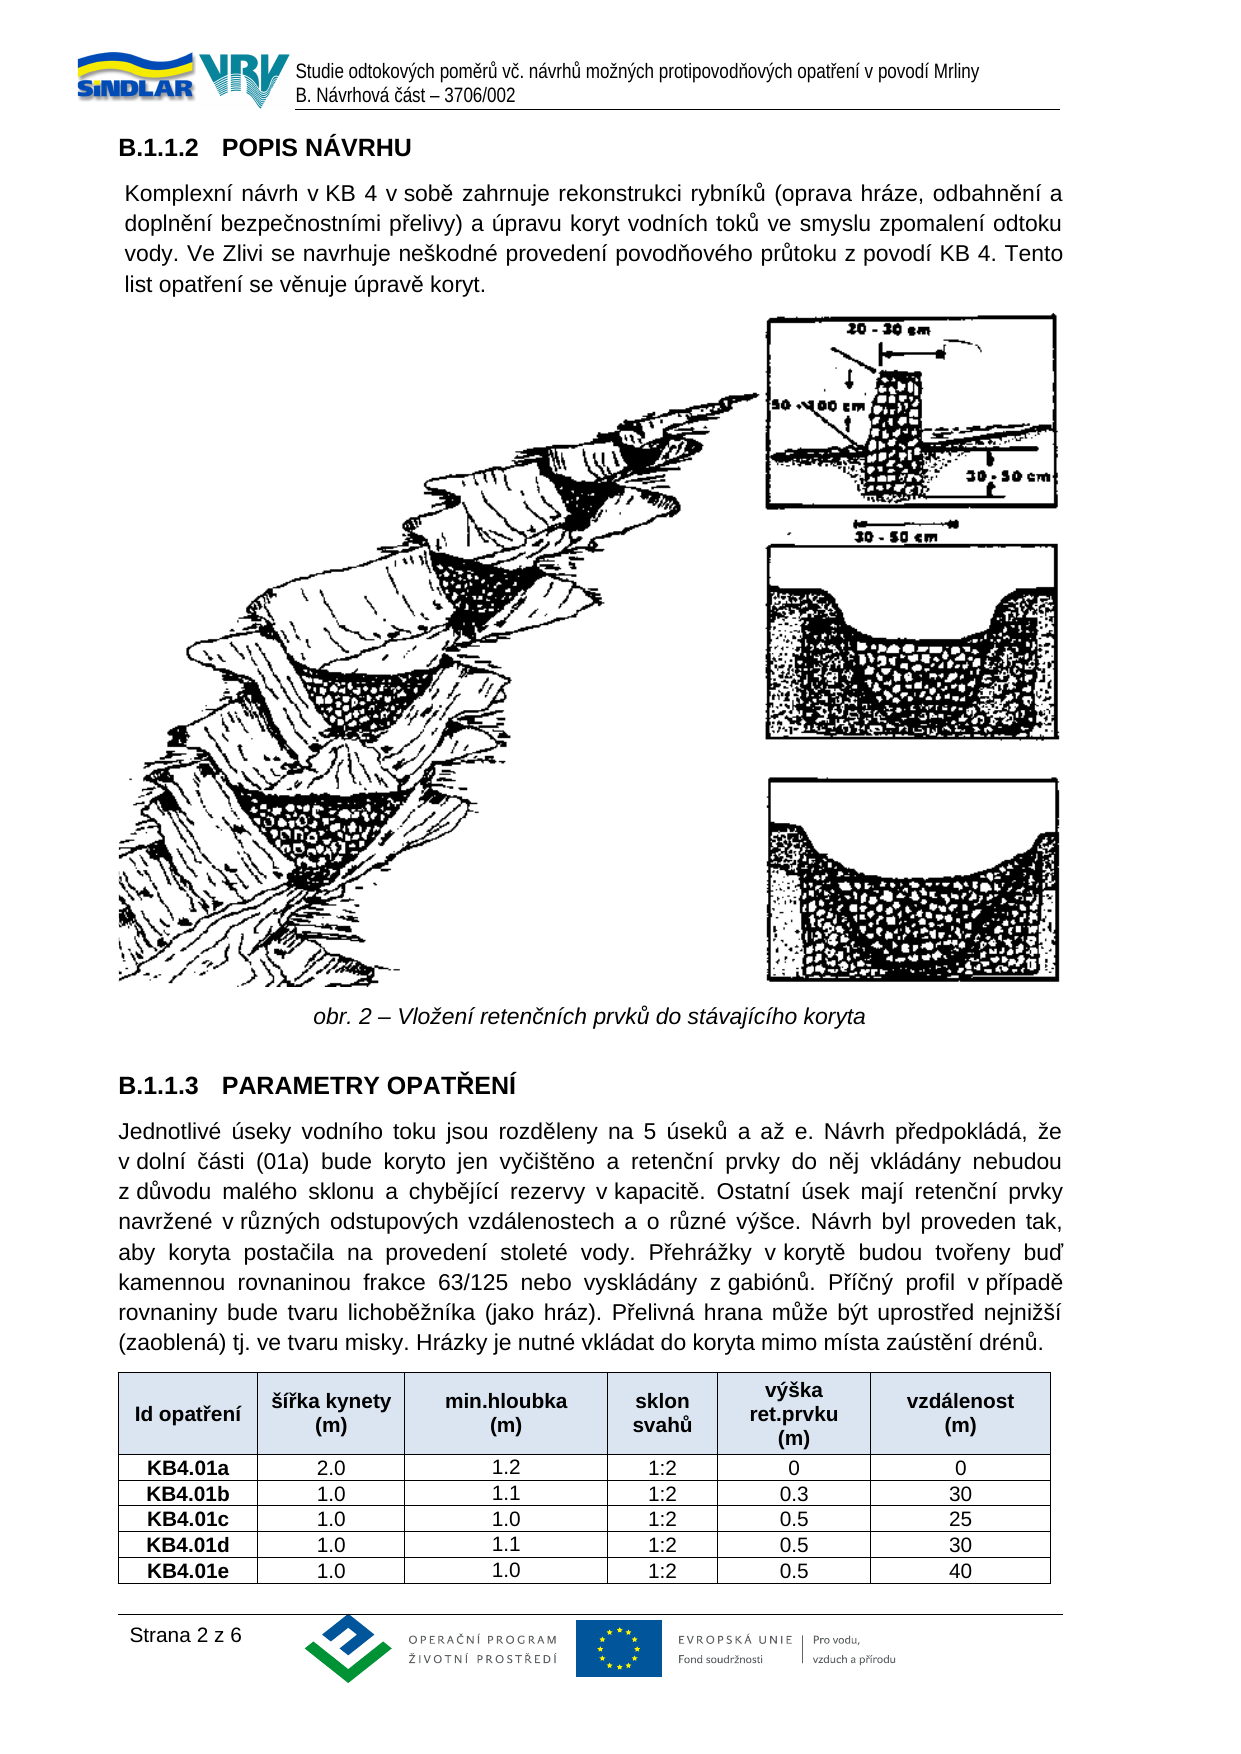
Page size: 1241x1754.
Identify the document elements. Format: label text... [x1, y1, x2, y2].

table_cell 40 [871, 1558, 1050, 1582]
table_cell 1.0 [258, 1532, 404, 1557]
table_header výška ret.prvku (m) [718, 1373, 870, 1454]
text Jednotlivé úseky vodního toku jsou rozděleny na 5 úseků a až e. Návrh předpokládá, že v dolní části (01a) bude koryto jen vyčištěno a retenční prvky do něj vkládány nebudou z důvodu malého sklonu a chybějící rezervy v kapacitě. Ostatní úsek mají retenční prvky navržené v různých odstupových vzdálenostech a o různé výšce. Návrh byl proveden tak, aby koryta postačila na provedení stoleté vody. Přehrážky v korytě budou tvořeny buď kamennou rovnaninou frakce 63/125 nebo vyskládány z gabiónů. Příčný profil v případě rovnaniny bude tvaru lichoběžníka (jako hráz). Přelivná hrana může být uprostřed nejnižší (zaoblená) tj. ve tvaru misky. Hrázky je nutné vkládat do koryta mimo místa zaústění drénů. [118, 1118, 1063, 1356]
table_header vzdálenost (m) [871, 1373, 1050, 1454]
table_cell 1.0 [405, 1506, 607, 1531]
table_cell 30 [871, 1532, 1050, 1557]
table_cell 1:2 [608, 1455, 717, 1479]
table_cell 0.3 [718, 1481, 870, 1505]
table_cell KB4.01c [119, 1506, 257, 1531]
table_header min.hloubka (m) [405, 1373, 607, 1454]
table_cell 1:2 [608, 1558, 717, 1582]
picture [198, 53, 291, 110]
table_cell 1.1 [405, 1481, 607, 1505]
table_cell 1.2 [405, 1455, 607, 1479]
table_cell KB4.01b [119, 1481, 257, 1505]
text Komplexní návrh v KB 4 v sobě zahrnuje rekonstrukci rybníků (oprava hráze, odbahnění a doplnění bezpečnostními přelivy) a úpravu koryt vodních toků ve smyslu zpomalení odtoku vody. Ve Zlivi se navrhuje neškodné provedení povodňového průtoku z povodí KB 4. Tento list opatření se věnuje úpravě koryt. [124, 180, 1063, 297]
table_cell 1:2 [608, 1532, 717, 1557]
table_cell 0 [871, 1455, 1050, 1479]
text obr. 2 – Vložení retenčních prvků do stávajícího koryta [118, 1003, 1063, 1029]
table_cell 0.5 [718, 1506, 870, 1531]
subtitle Parametry opatření [118, 1071, 1063, 1099]
table_cell 1.0 [258, 1481, 404, 1505]
table_cell 1.0 [258, 1558, 404, 1582]
table_cell 2.0 [258, 1455, 404, 1479]
table_header šířka kynety (m) [258, 1373, 404, 1454]
table_header sklon svahů [608, 1373, 717, 1454]
table_cell 0.5 [718, 1532, 870, 1557]
table_cell KB4.01d [119, 1532, 257, 1557]
subtitle POPIS NÁVRHU [118, 133, 1063, 162]
table_cell 1.0 [258, 1506, 404, 1531]
table_header Id opatření [119, 1373, 257, 1454]
table_cell KB4.01e [119, 1558, 257, 1582]
table_cell KB4.01a [119, 1455, 257, 1479]
table_cell 1:2 [608, 1481, 717, 1505]
table_cell 1.1 [405, 1532, 607, 1557]
table_cell 0.5 [718, 1558, 870, 1582]
picture [77, 51, 197, 102]
table_cell 1:2 [608, 1506, 717, 1531]
table_cell 30 [871, 1481, 1050, 1505]
table_cell 25 [871, 1506, 1050, 1531]
picture [118, 313, 1063, 987]
table_cell 0 [718, 1455, 870, 1479]
table_cell 1.0 [405, 1558, 607, 1582]
